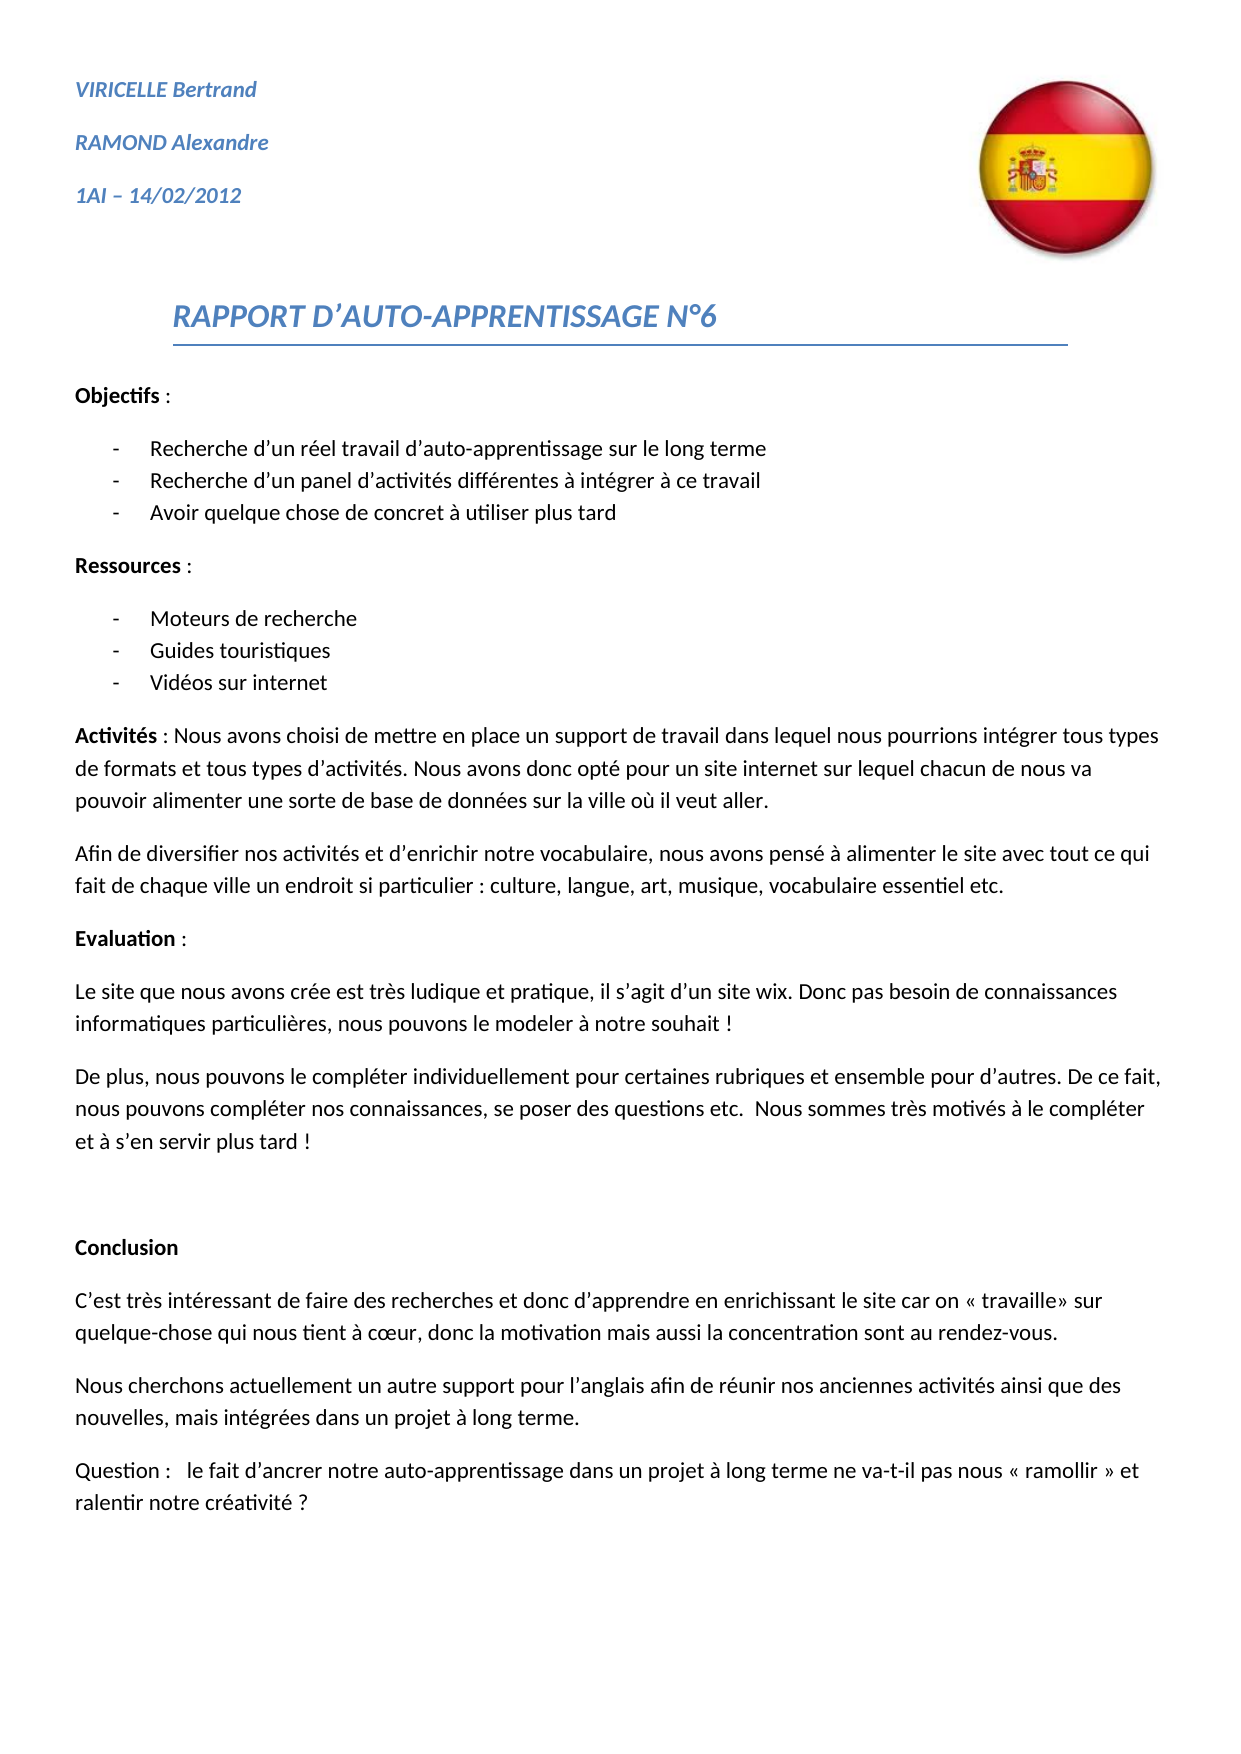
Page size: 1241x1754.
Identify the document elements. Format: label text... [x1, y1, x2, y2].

text Nous cherchons actuellement un autre support pour l’anglais afin de réunir nos anciennes activités ainsi que des nouvelles, mais intégrées dans un projet à long terme. [75, 1371, 1165, 1431]
text Ressources : [75, 551, 1165, 579]
text Objectifs : [75, 381, 1165, 409]
list Moteurs de recherche [112, 604, 1165, 632]
text VIRICELLE Bertrand [75, 75, 932, 103]
list Recherche d’un panel d’activités différentes à intégrer à ce travail [112, 466, 1165, 494]
text Question : le fait d’ancrer notre auto-apprentissage dans un projet à long terme ne va-t-il pas nous « ramollir » et ralentir notre créativité ? [75, 1456, 1165, 1516]
text Evaluation : [75, 924, 1165, 952]
text C’est très intéressant de faire des recherches et donc d’apprendre en enrichissant le site car on « travaille» sur quelque-chose qui nous tient à cœur, donc la motivation mais aussi la concentration sont au rendez-vous. [75, 1286, 1165, 1346]
list Avoir quelque chose de concret à utiliser plus tard [112, 498, 1165, 526]
text RAMOND Alexandre [75, 128, 932, 156]
list Recherche d’un réel travail d’auto-apprentissage sur le long terme [112, 434, 1165, 462]
text Conclusion [75, 1233, 1165, 1261]
text 1AI – 14/02/2012 [75, 181, 932, 209]
text Activités : Nous avons choisi de mettre en place un support de travail dans lequel nous pourrions intégrer tous types de formats et tous types d’activités. Nous avons donc opté pour un site internet sur lequel chacun de nous va pouvoir alimenter une sorte de base de données sur la ville où il veut aller. [75, 722, 1165, 814]
text RAPPORT D’AUTO-APPRENTISSAGE N°6 [172, 295, 1068, 346]
list Guides touristiques [112, 636, 1165, 664]
text De plus, nous pouvons le compléter individuellement pour certaines rubriques et ensemble pour d’autres. De ce fait, nous pouvons compléter nos connaissances, se poser des questions etc. Nous sommes très motivés à le compléter et à s’en servir plus tard ! [75, 1062, 1165, 1155]
text Afin de diversifier nos activités et d’enrichir notre vocabulaire, nous avons pensé à alimenter le site avec tout ce qui fait de chaque ville un endroit si particulier : culture, langue, art, musique, vocabulaire essentiel etc. [75, 839, 1165, 899]
text Le site que nous avons crée est très ludique et pratique, il s’agit d’un site wix. Donc pas besoin de connaissances informatiques particulières, nous pouvons le modeler à notre souhait ! [75, 977, 1165, 1037]
list Vidéos sur internet [112, 668, 1165, 697]
picture [932, 39, 1196, 302]
